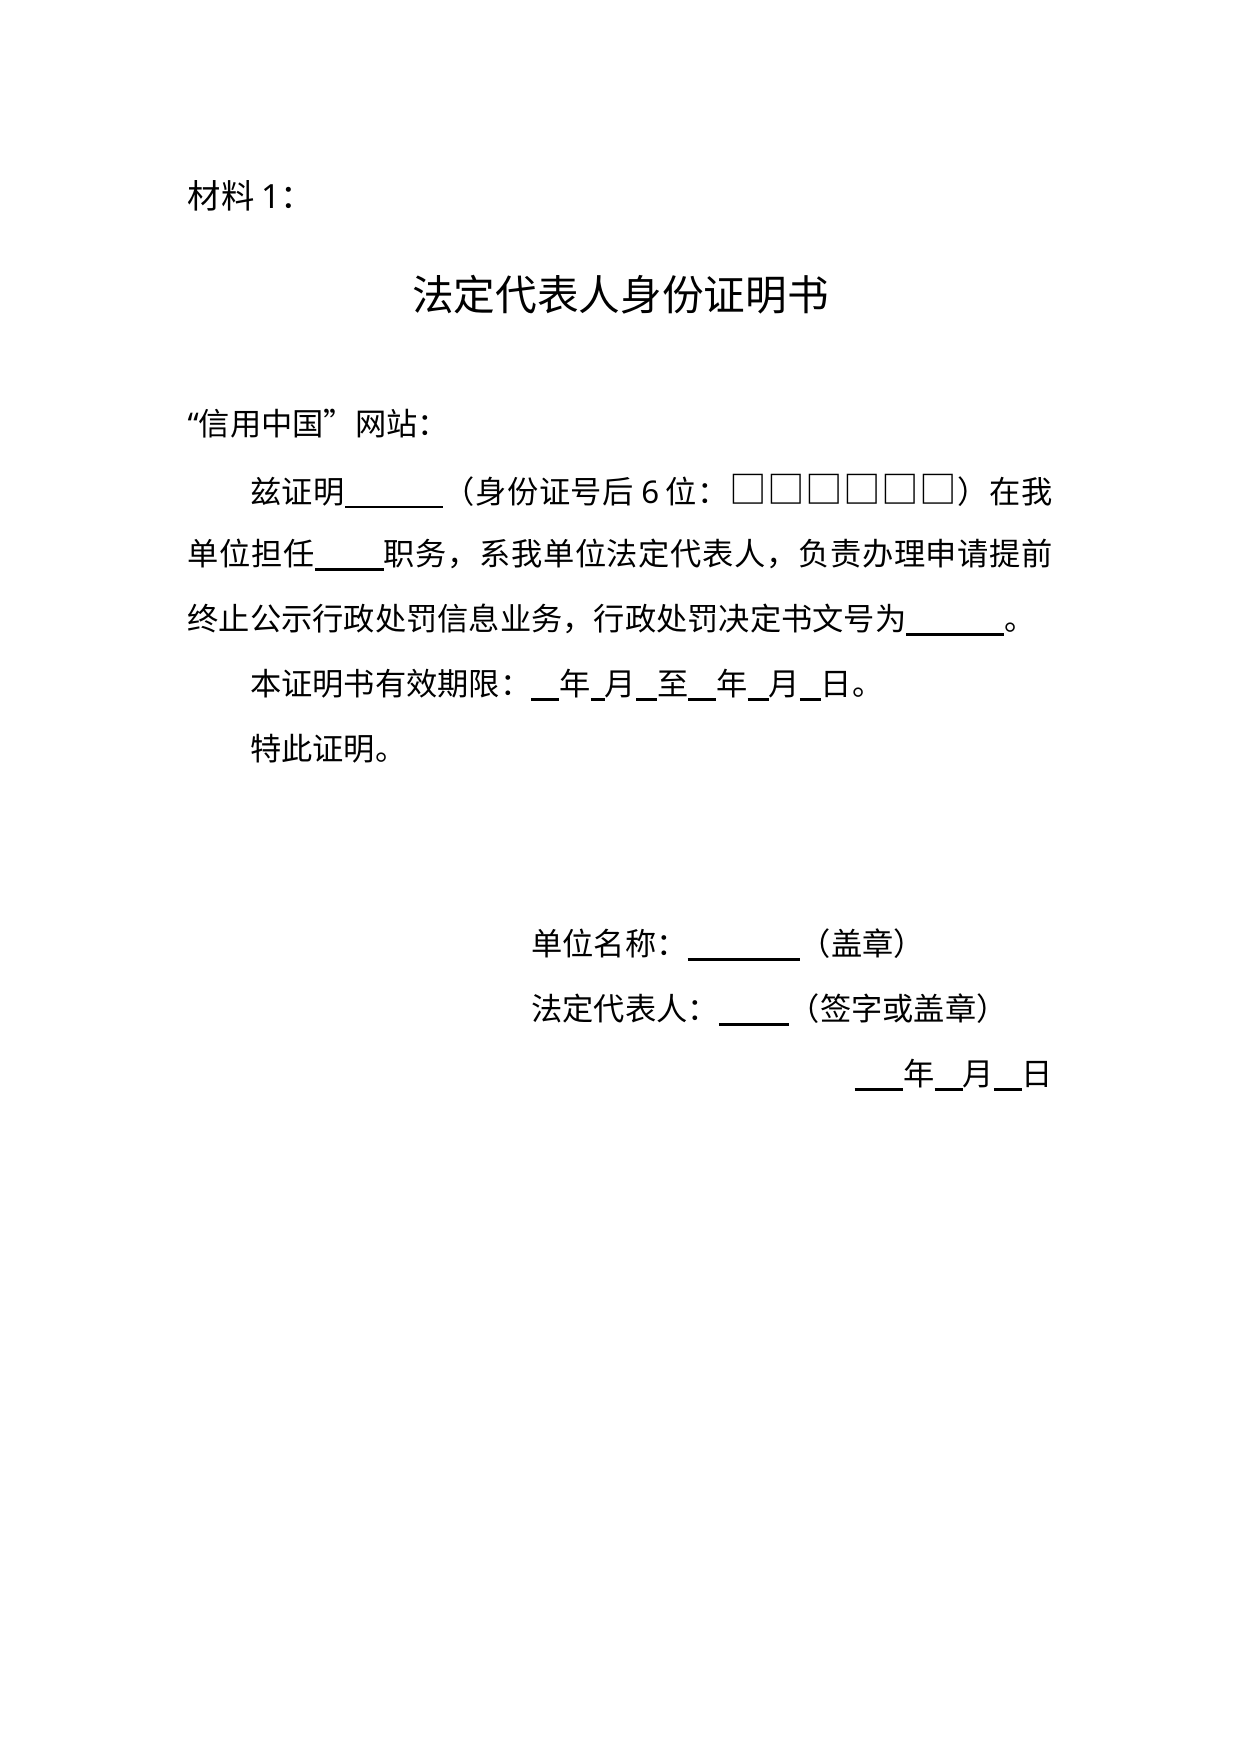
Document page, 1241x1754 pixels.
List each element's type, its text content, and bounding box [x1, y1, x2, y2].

text 特此证明。 [187, 715, 1053, 780]
text 年 月 日 [187, 1040, 1053, 1105]
text 兹证明 （身份证号后6位：□□□□□□）在我单位担任 职务，系我单位法定代表人，负责办理申请提前终止公示行政处罚信息业务，行政处罚决定书文号为 。 [187, 455, 1053, 650]
text 单位名称： （盖章） [187, 910, 1053, 975]
text 材料1： [187, 162, 1053, 227]
text 法定代表人： （签字或盖章） [187, 975, 1053, 1040]
text 法定代表人身份证明书 [187, 259, 1053, 324]
text 本证明书有效期限： 年 月 至 年 月 日。 [187, 650, 1053, 715]
text “信用中国”网站： [187, 390, 1040, 455]
